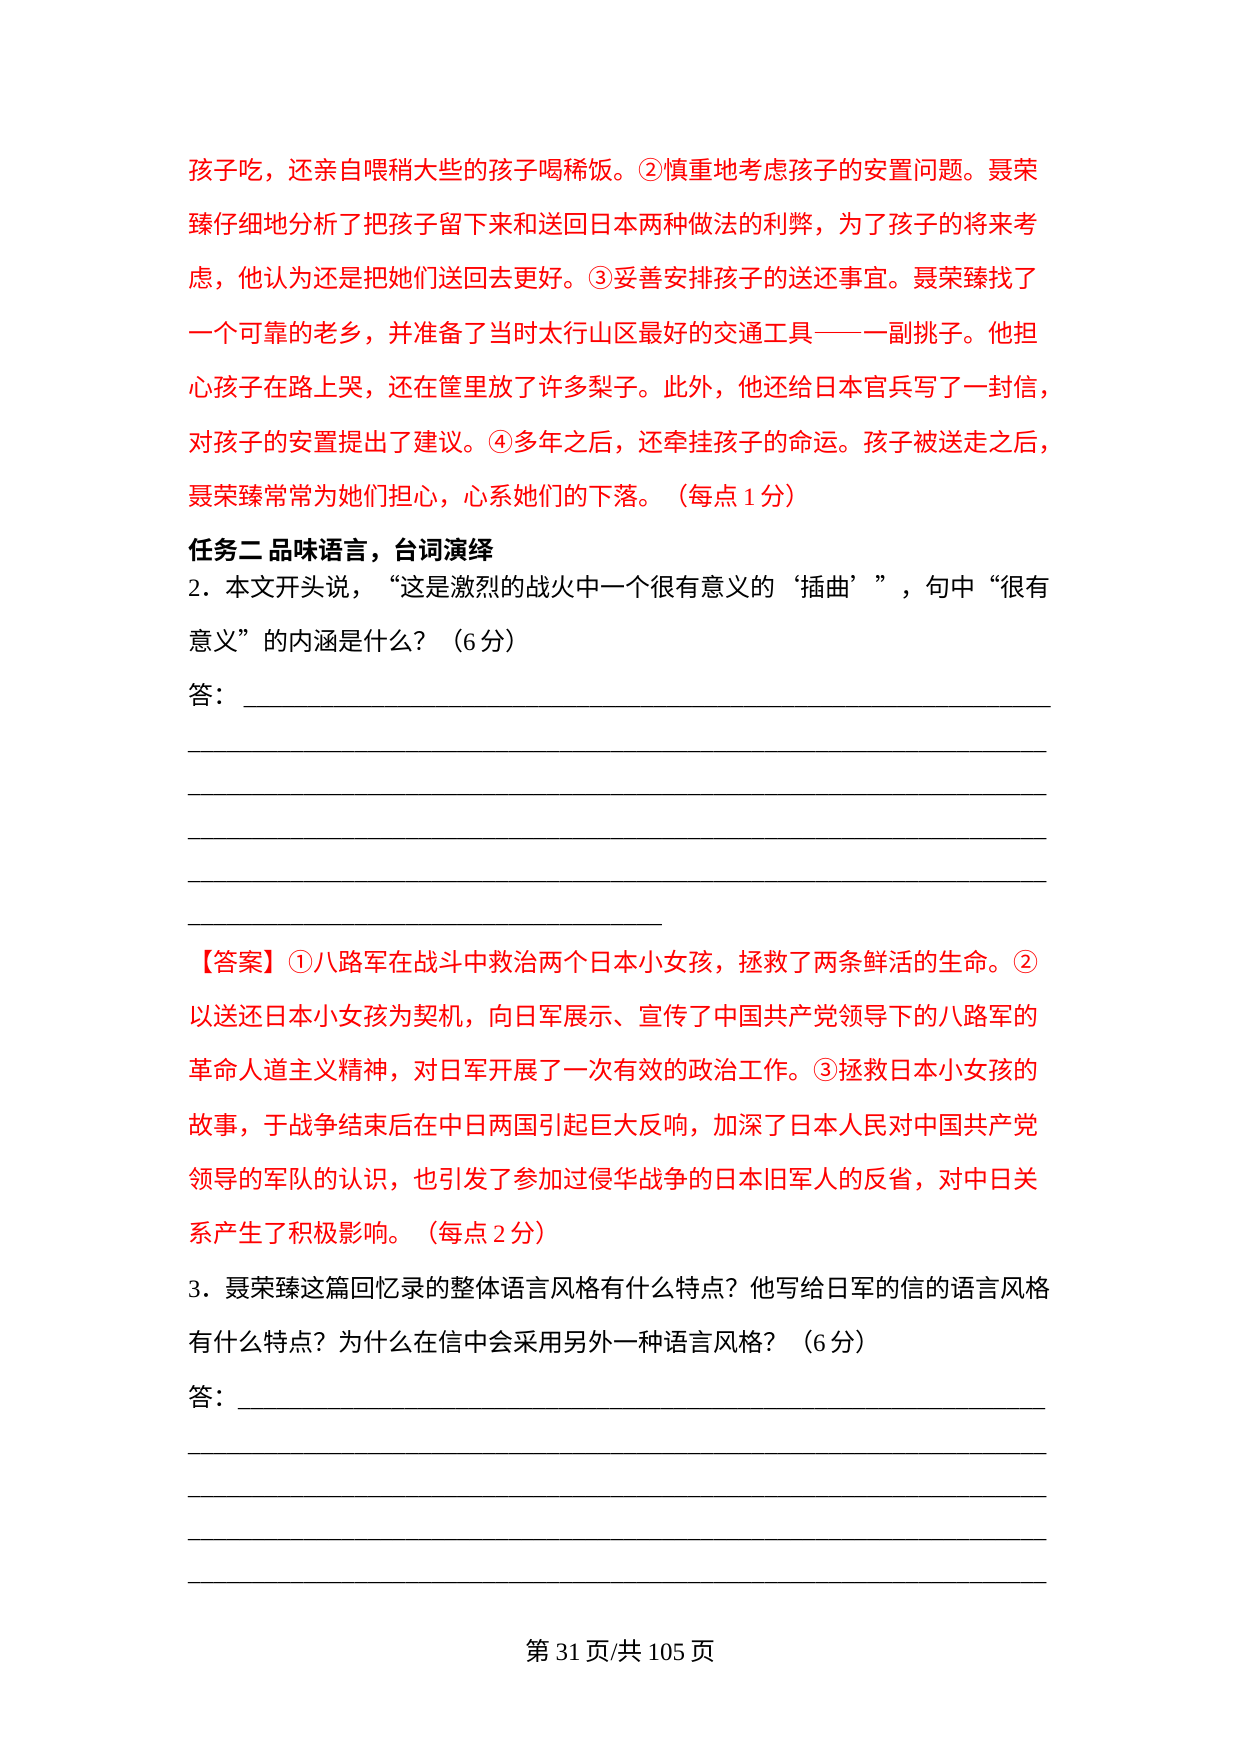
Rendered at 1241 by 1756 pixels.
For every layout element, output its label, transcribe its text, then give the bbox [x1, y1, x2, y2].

text 3．聂荣臻这篇回忆录的整体语言风格有什么特点？他写给日军的信的语言风格有什么特点？为什么在信中会采用另外一种语言风格？（6分） [188, 1268, 1052, 1359]
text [188, 1377, 1052, 1586]
text 【答案】①八路军在战斗中救治两个日本小女孩，拯救了两条鲜活的生命。②以送还日本小女孩为契机，向日军展示、宣传了中国共产党领导下的八路军的革命人道主义精神，对日军开展了一次有效的政治工作。③拯救日本小女孩的故事，于战争结束后在中日两国引起巨大反响，加深了日本人民对中国共产党领导的军队的认识，也引发了参加过侵华战争的日本旧军人的反省，对中日关系产生了积极影响。（每点2分） [188, 942, 1052, 1250]
subtitle 任务二 品味语言，台词演绎 [188, 531, 1052, 567]
text 答： _ _ _ _ _ _ _ _ _ _ _ _ _ _ _ _ _ _ _ _ _ _ _ _ _ _ _ _ _ _ _ _ _ _ _ _ _ _ _ _ _ _ _ _ _ _ _ _ _ _ _ _ _ _ _ _ _ _ _ _ _ _ _ _ _ _ _ _ _ _ _ _ _ _ _ _ _ _ _ _ _ _ _ _ _ _ _ _ _ _ _ _ _ _ _ _ _ _ _ _ _ _ _ _ _ _ _ _ _ _ _ _ _ _ _ _ _ _ _ _ _ _ _ _ _ _ _ _ _ _ _ _ _ _ _ _ _ _ _ _ _ _ _ _ _ _ _ _ _ _ _ _ _ _ _ _ _ _ _ _ _ _ _ _ _ _ _ _ _ _ _ _ _ _ _ _ _ _ _ _ _ _ _ _ _ _ _ _ _ _ _ _ _ _ _ _ _ _ _ _ _ _ _ _ _ _ _ _ _ _ _ _ _ _ _ _ _ _ _ _ _ _ _ _ _ _ _ _ _ _ _ _ _ _ _ _ _ _ _ _ _ _ _ _ _ _ _ _ _ _ _ _ _ _ _ _ _ _ _ _ _ _ _ _ _ _ _ _ _ _ _ _ _ _ _ _ _ _ _ _ _ _ _ _ _ _ _ _ _ _ _ _ _ _ _ _ _ _ _ _ _ _ _ _ _ _ _ _ _ _ _ _ _ _ _ _ _ _ _ _ _ _ _ _ _ _ _ _ _ _ _ _ _ _ _ _ _ _ _ _ _ _ _ _ _ _ _ _ _ _ _ _ _ _ _ _ _ _ _ _ _ _ _ _ _ _ _ _ [188, 676, 1052, 928]
text 2．本文开头说，“这是激烈的战火中一个很有意义的‘插曲’”，句中“很有意义”的内涵是什么？（6分） [188, 567, 1052, 658]
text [188, 150, 1052, 513]
